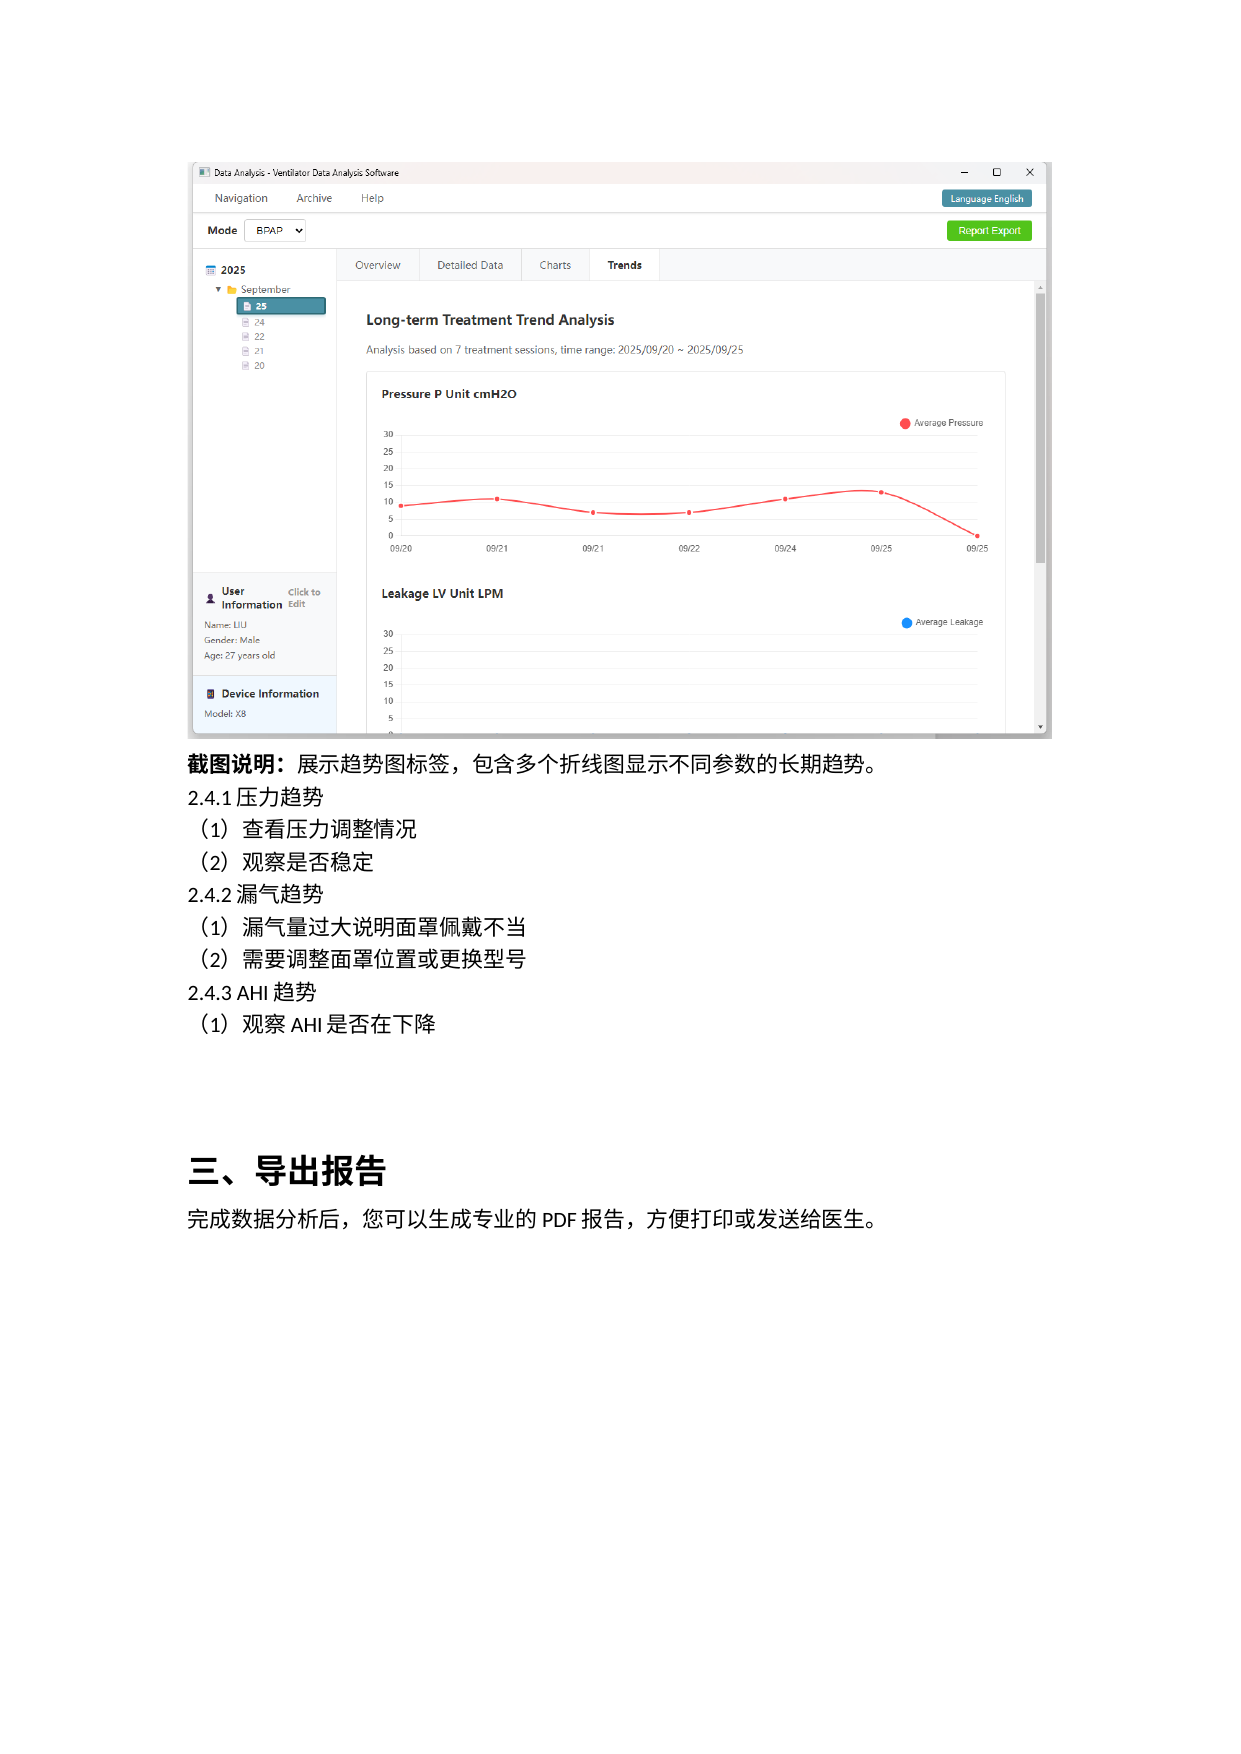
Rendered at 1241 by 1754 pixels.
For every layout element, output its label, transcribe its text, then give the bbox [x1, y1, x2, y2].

text 2.4.2漏气趋势 [187, 877, 1053, 909]
text （1）查看压力调整情况 [187, 812, 1053, 844]
text （1）漏气量过大说明面罩佩戴不当 [187, 909, 1053, 942]
text （2）观察是否稳定 [187, 844, 1053, 877]
text （1）观察AHI是否在下降 [187, 1007, 1053, 1039]
picture [187, 162, 1052, 739]
text 截图说明：展示趋势图标签，包含多个折线图显示不同参数的长期趋势。 [187, 747, 1053, 779]
text 2.4.3 AHI 趋势 [187, 974, 1053, 1007]
text 2.4.1压力趋势 [187, 779, 1053, 812]
text （2）需要调整面罩位置或更换型号 [187, 942, 1053, 974]
text 三、导出报告 [187, 1137, 1053, 1202]
text 完成数据分析后，您可以生成专业的PDF报告，方便打印或发送给医生。 [187, 1202, 1053, 1234]
